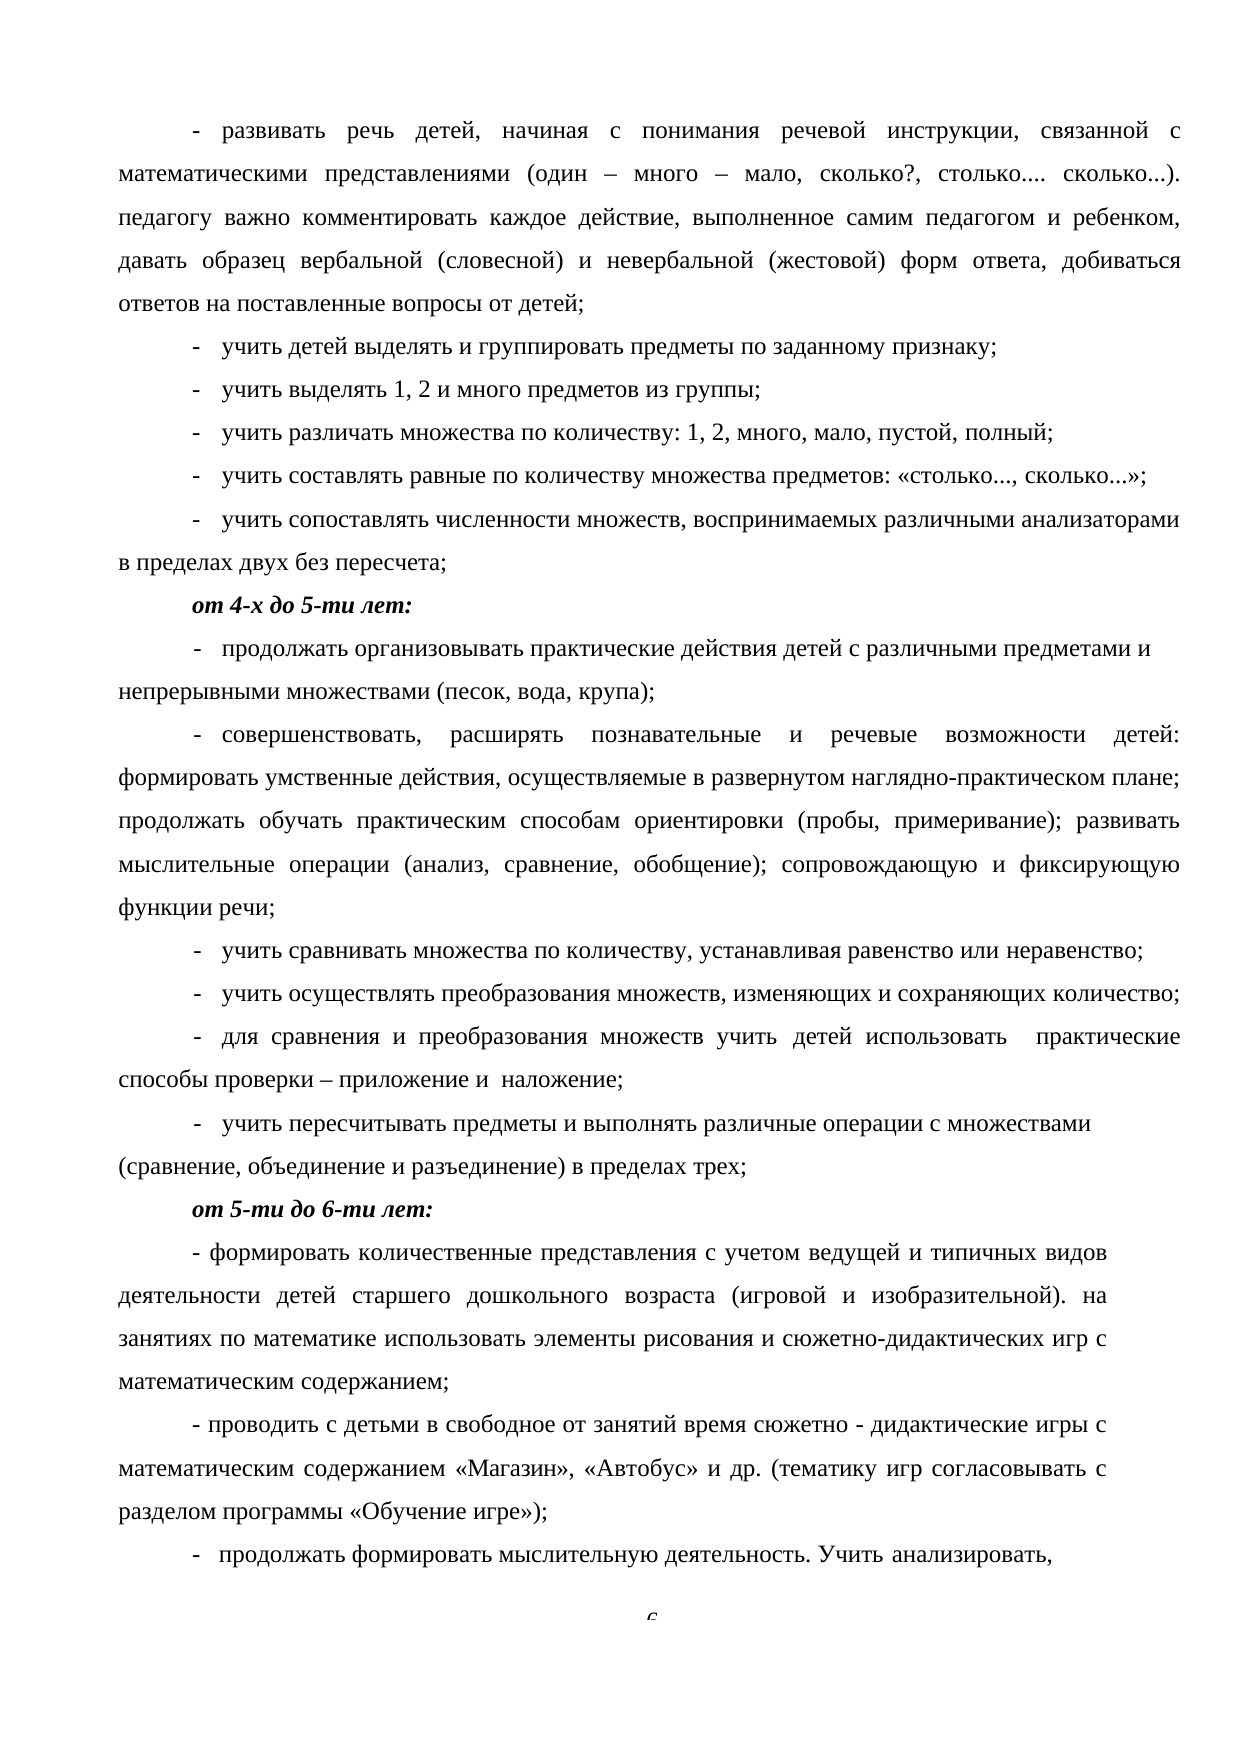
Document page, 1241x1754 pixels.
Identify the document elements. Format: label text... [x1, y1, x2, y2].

list продолжать организовывать практические действия детей с различными предметами и непрерывными множествами (песок, вода, крупа); [118, 633, 1181, 705]
list учить осуществлять преобразования множеств, изменяющих и сохраняющих количество; [193, 978, 1205, 1007]
list проводить с детьми в свободное от занятий время сюжетно - дидактические игры с математическим содержанием «Магазин», «Автобус» и др. (тематику игр согласовывать с разделом программы «Обучение игре»); [118, 1409, 1107, 1524]
subtitle от 4-х до 5-ти лет: [192, 591, 1205, 619]
list для сравнения и преобразования множеств учить детей использовать практические способы проверки – приложение и наложение; [118, 1021, 1181, 1093]
list учить выделять 1, 2 и много предметов из группы; [192, 374, 1205, 403]
list учить сопоставлять численности множеств, воспринимаемых различными анализаторами в пределах двух без пересчета; [118, 504, 1181, 576]
list учить сравнивать множества по количеству, устанавливая равенство или неравенство; [193, 935, 1205, 964]
list совершенствовать, расширять познавательные и речевые возможности детей: формировать умственные действия, осуществляемые в развернутом наглядно-практическом плане; продолжать обучать практическим способам ориентировки (пробы, примеривание); развивать мыслительные операции (анализ, сравнение, обобщение); сопровождающую и фиксирующую функции речи; [118, 719, 1181, 921]
list формировать количественные представления с учетом ведущей и типичных видов деятельности детей старшего дошкольного возраста (игровой и изобразительной). на занятиях по математике использовать элементы рисования и сюжетно-дидактических игр с математическим содержанием; [118, 1237, 1108, 1395]
list учить составлять равные по количеству множества предметов: «столько..., сколько...»; [192, 461, 1205, 489]
subtitle от 5-ти до 6-ти лет: [192, 1194, 1205, 1223]
list учить детей выделять и группировать предметы по заданному признаку; [192, 331, 1205, 360]
list учить пересчитывать предметы и выполнять различные операции с множествами (сравнение, объединение и разъединение) в пределах трех; [118, 1108, 1181, 1179]
list продолжать формировать мыслительную деятельность. Учить анализировать, [192, 1539, 1205, 1568]
list учить различать множества по количеству: 1, 2, много, мало, пустой, полный; [192, 417, 1205, 446]
list развивать речь детей, начиная с понимания речевой инструкции, связанной с математическими представлениями (один – много – мало, сколько?, столько.... сколько...). педагогу важно комментировать каждое действие, выполненное самим педагогом и ребенком, давать образец вербальной (словесной) и невербальной (жестовой) форм ответа, добиваться ответов на поставленные вопросы от детей; [118, 115, 1182, 317]
